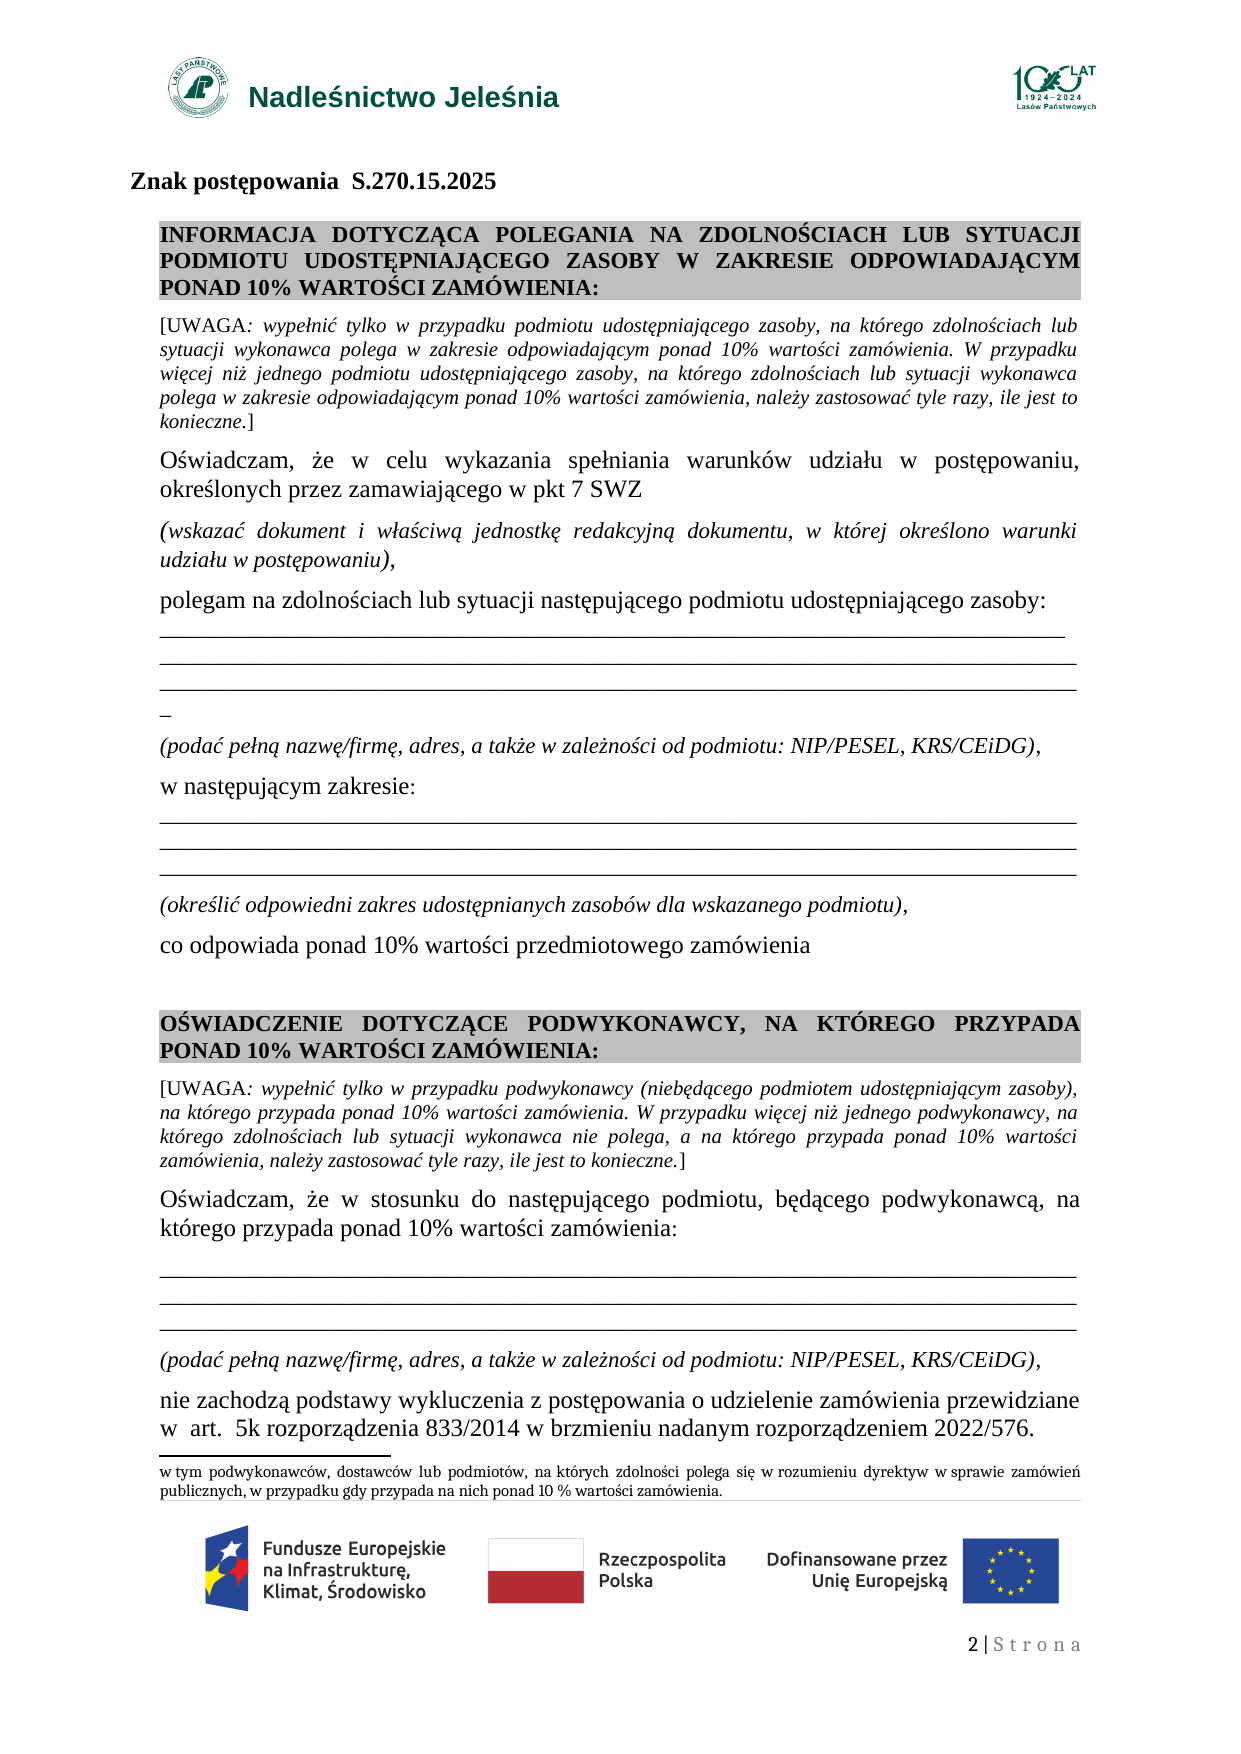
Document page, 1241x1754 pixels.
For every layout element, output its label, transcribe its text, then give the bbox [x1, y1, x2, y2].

picture [1004, 57, 1104, 119]
text nie zachodzą podstawy wykluczenia z postępowania o udzielenie zamówienia przewidziane w art. 5k rozporządzenia 833/2014 w brzmieniu nadanym rozporządzeniem 2022/576. [159, 1385, 1081, 1442]
text OŚWIADCZENIE DOTYCZĄCE PODWYKONAWCY, NA KTÓREGO PRZYPADA PONAD 10% WARTOŚCI ZAMÓWIENIA: [159, 1010, 1081, 1063]
text INFORMACJA DOTYCZĄCA POLEGANIA NA ZDOLNOŚCIACH LUB SYTUACJI PODMIOTU UDOSTĘPNIAJĄCEGO ZASOBY W ZAKRESIE ODPOWIADAJĄCYM PONAD 10% WARTOŚCI ZAMÓWIENIA: [159, 221, 1081, 300]
text (określić odpowiedni zakres udostępnianych zasobów dla wskazanego podmiotu), [159, 891, 1081, 918]
picture [184, 1503, 1081, 1633]
text (wskazać dokument i właściwą jednostkę redakcyjną dokumentu, w której określono warunki udziału w postępowaniu), [159, 516, 1081, 573]
text polegam na zdolnościach lub sytuacji następującego podmiotu udostępniającego zasoby: ________________________________________________________________________________________________________________________________________________________________________________________________________________________________________________ [159, 586, 1081, 720]
text Oświadczam, że w stosunku do następującego podmiotu, będącego podwykonawcą, na którego przypada ponad 10% wartości zamówienia: [159, 1184, 1081, 1242]
text co odpowiada ponad 10% wartości przedmiotowego zamówienia [159, 930, 1081, 959]
text w następującym zakresie: ________________________________________________________________________________________________________________________________________________________________________________________________________________________________________________ [159, 771, 1081, 879]
text (podać pełną nazwę/firmę, adres, a także w zależności od podmiotu: NIP/PESEL, KRS/CEiDG), [159, 1346, 1081, 1372]
text [UWAGA: wypełnić tylko w przypadku podmiotu udostępniającego zasoby, na którego zdolnościach lub sytuacji wykonawca polega w zakresie odpowiadającym ponad 10% wartości zamówienia. W przypadku więcej niż jednego podmiotu udostępniającego zasoby, na którego zdolnościach lub sytuacji wykonawca polega w zakresie odpowiadającym ponad 10% wartości zamówienia, należy zastosować tyle razy, ile jest to konieczne.] [159, 313, 1081, 433]
text [UWAGA: wypełnić tylko w przypadku podwykonawcy (niebędącego podmiotem udostępniającym zasoby), na którego przypada ponad 10% wartości zamówienia. W przypadku więcej niż jednego podwykonawcy, na którego zdolnościach lub sytuacji wykonawca nie polega, a na którego przypada ponad 10% wartości zamówienia, należy zastosować tyle razy, ile jest to konieczne.] [159, 1076, 1081, 1172]
text Oświadczam, że w celu wykazania spełniania warunków udziału w postępowaniu, określonych przez zamawiającego w pkt 7 SWZ [159, 446, 1081, 503]
text (podać pełną nazwę/firmę, adres, a także w zależności od podmiotu: NIP/PESEL, KRS/CEiDG), [159, 732, 1081, 759]
